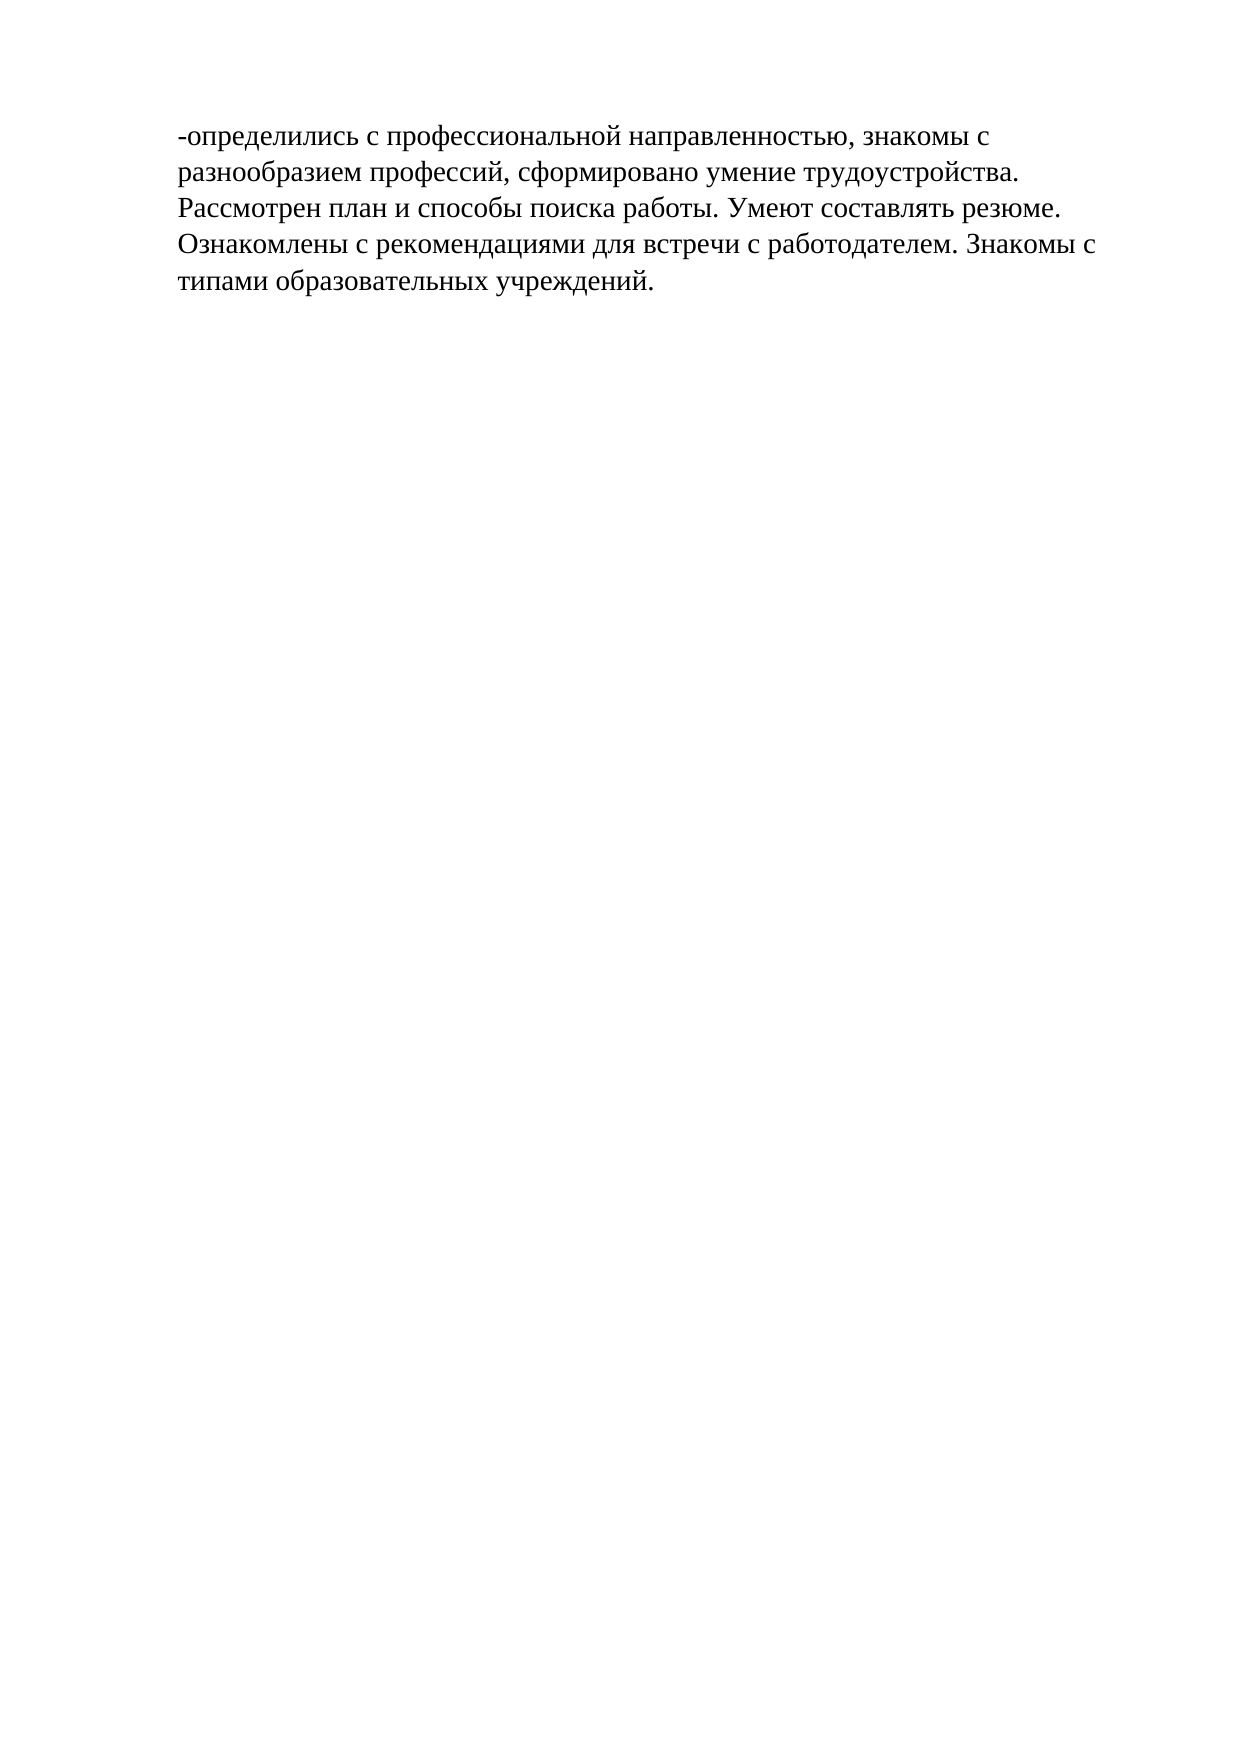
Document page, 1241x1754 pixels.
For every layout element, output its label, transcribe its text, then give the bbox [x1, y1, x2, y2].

text -определились с профессиональной направленностью, знакомы с разнообразием профессий, сформировано умение трудоустройства. Рассмотрен план и способы поиска работы. Умеют составлять резюме. Ознакомлены с рекомендациями для встречи с работодателем. Знакомы с типами образовательных учреждений. [177, 118, 1152, 296]
